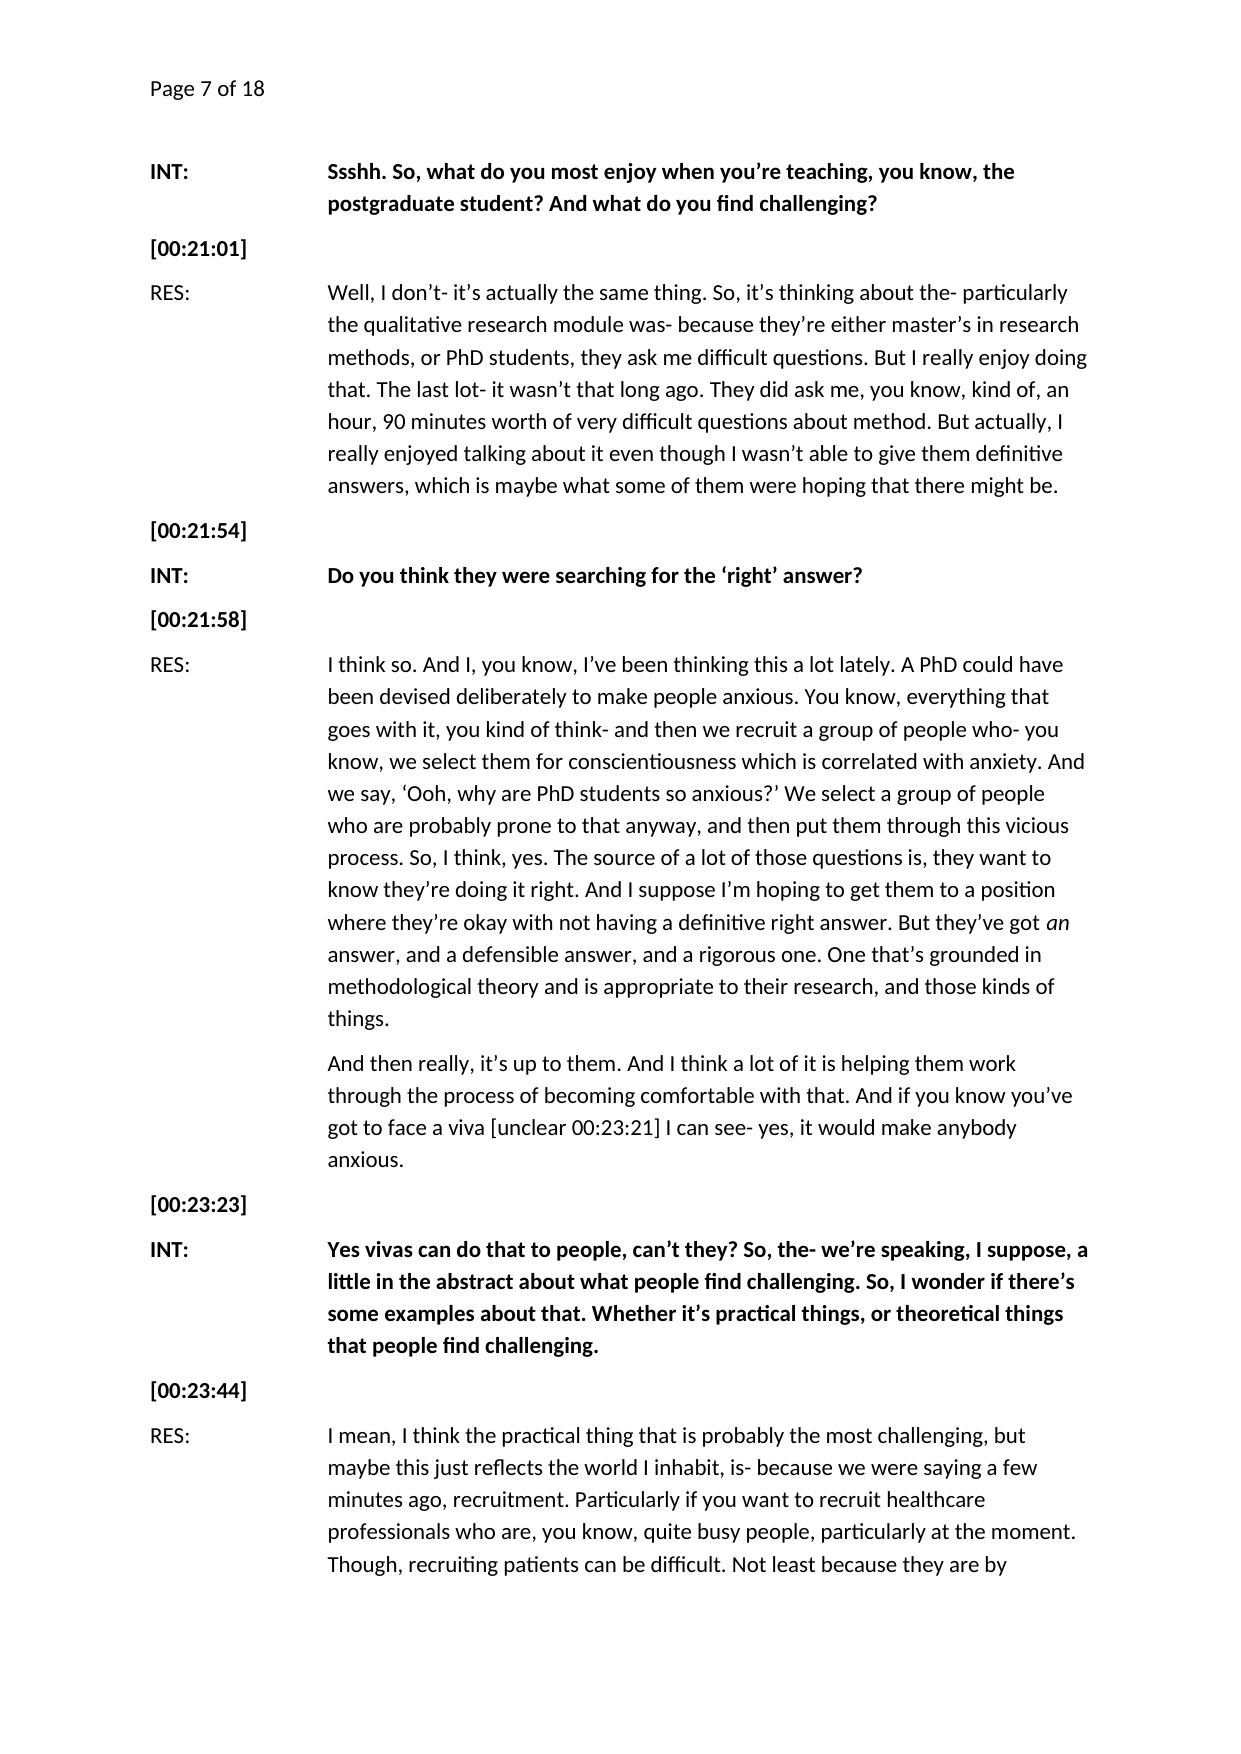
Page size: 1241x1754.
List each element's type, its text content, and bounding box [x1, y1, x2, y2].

text [00:21:58] [150, 606, 1090, 634]
text [00:21:54] [150, 516, 1090, 544]
text [00:23:23] [150, 1190, 1090, 1218]
text INT: Do you think they were searching for the ‘right’ answer? [150, 561, 1090, 589]
text And then really, it’s up to them. And I think a lot of it is helping them work through the process of becoming comfortable with that. And if you know you’ve got to face a viva [unclear 00:23:21] I can see- yes, it would make anybody anxious. [150, 1049, 1090, 1174]
text [00:23:44] [150, 1376, 1090, 1404]
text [150, 1421, 1090, 1578]
text INT: Yes vivas can do that to people, can’t they? So, the- we’re speaking, I suppose, a little in the abstract about what people find challenging. So, I wonder if there’s some examples about that. Whether it’s practical things, or theoretical things that people find challenging. [150, 1235, 1090, 1359]
text RES: Well, I don’t- it’s actually the same thing. So, it’s thinking about the- particularly the qualitative research module was- because they’re either master’s in research methods, or PhD students, they ask me difficult questions. But I really enjoy doing that. The last lot- it wasn’t that long ago. They did ask me, you know, kind of, an hour, 90 minutes worth of very difficult questions about method. But actually, I really enjoyed talking about it even though I wasn’t able to give them definitive answers, which is maybe what some of them were hoping that there might be. [150, 278, 1090, 499]
text RES: I think so. And I, you know, I’ve been thinking this a lot lately. A PhD could have been devised deliberately to make people anxious. You know, everything that goes with it, you kind of think- and then we recruit a group of people who- you know, we select them for conscientiousness which is correlated with anxiety. And we say, ‘Ooh, why are PhD students so anxious?’ We select a group of people who are probably prone to that anyway, and then put them through this vicious process. So, I think, yes. The source of a lot of those questions is, they want to know they’re doing it right. And I suppose I’m hoping to get them to a position where they’re okay with not having a definitive right answer. But they’ve got an answer, and a defensible answer, and a rigorous one. One that’s grounded in methodological theory and is appropriate to their research, and those kinds of things. [150, 650, 1090, 1032]
text [00:21:01] [150, 234, 1090, 262]
text INT: Ssshh. So, what do you most enjoy when you’re teaching, you know, the postgraduate student? And what do you find challenging? [150, 157, 1090, 217]
